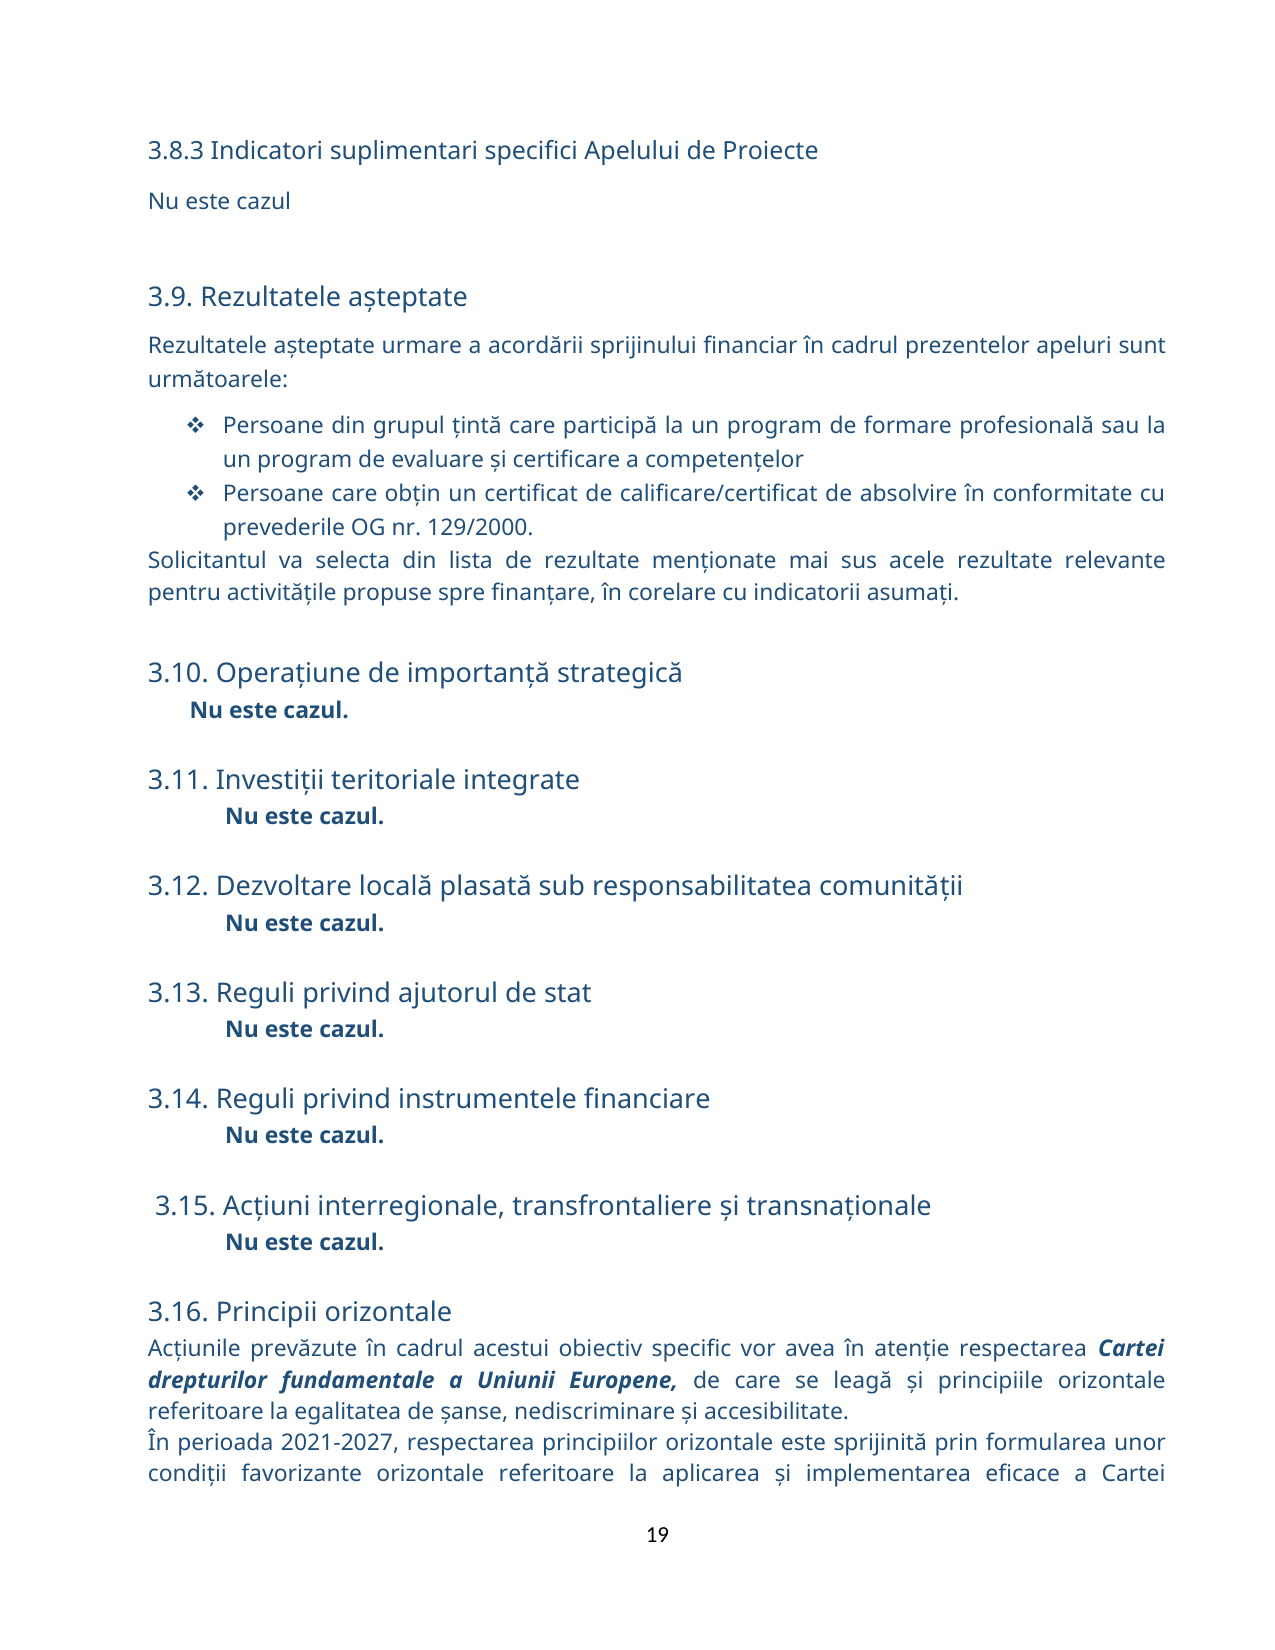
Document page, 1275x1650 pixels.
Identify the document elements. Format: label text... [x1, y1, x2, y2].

subtitle 3.12. Dezvoltare locală plasată sub responsabilitatea comunităţii [148, 867, 1167, 903]
subtitle 3.15. Acţiuni interregionale, transfrontaliere şi transnaţionale [148, 1186, 1167, 1223]
subtitle 3.11. Investiţii teritoriale integrate [148, 760, 1167, 797]
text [148, 1426, 1167, 1488]
text Nu este cazul [148, 184, 1167, 216]
list Persoane din grupul țintă care participă la un program de formare profesională sau la un program de evaluare și certificare a competențelor [185, 409, 1167, 474]
text Nu este cazul. [148, 1119, 1167, 1151]
text Nu este cazul. [148, 693, 1167, 725]
text Nu este cazul. [148, 800, 1167, 831]
subtitle 3.14. Reguli privind instrumentele financiare [148, 1079, 1167, 1116]
text Solicitantul va selecta din lista de rezultate menționate mai sus acele rezultate relevante pentru activitățile propuse spre finanțare, în corelare cu indicatorii asumați. [148, 544, 1167, 607]
text Acțiunile prevăzute în cadrul acestui obiectiv specific vor avea în atenție respectarea Cartei drepturilor fundamentale a Uniunii Europene, de care se leagă și principiile orizontale referitoare la egalitatea de șanse, nediscriminare și accesibilitate. [148, 1332, 1167, 1426]
subtitle 3.9. Rezultatele așteptate [148, 277, 1167, 314]
text Nu este cazul. [148, 906, 1167, 938]
text Rezultatele așteptate urmare a acordării sprijinului financiar în cadrul prezentelor apeluri sunt următoarele: [148, 329, 1167, 394]
text Nu este cazul. [148, 1013, 1167, 1044]
subtitle 3.8.3 Indicatori suplimentari specifici Apelului de Proiecte [148, 133, 1167, 167]
subtitle 3.13. Reguli privind ajutorul de stat [148, 973, 1167, 1010]
subtitle 3.16. Principii orizontale [148, 1292, 1167, 1329]
list Persoane care obțin un certificat de calificare/certificat de absolvire în conformitate cu prevederile OG nr. 129/2000. [185, 477, 1167, 542]
subtitle 3.10. Operaţiune de importanţă strategică [148, 654, 1167, 691]
text Nu este cazul. [148, 1226, 1167, 1257]
